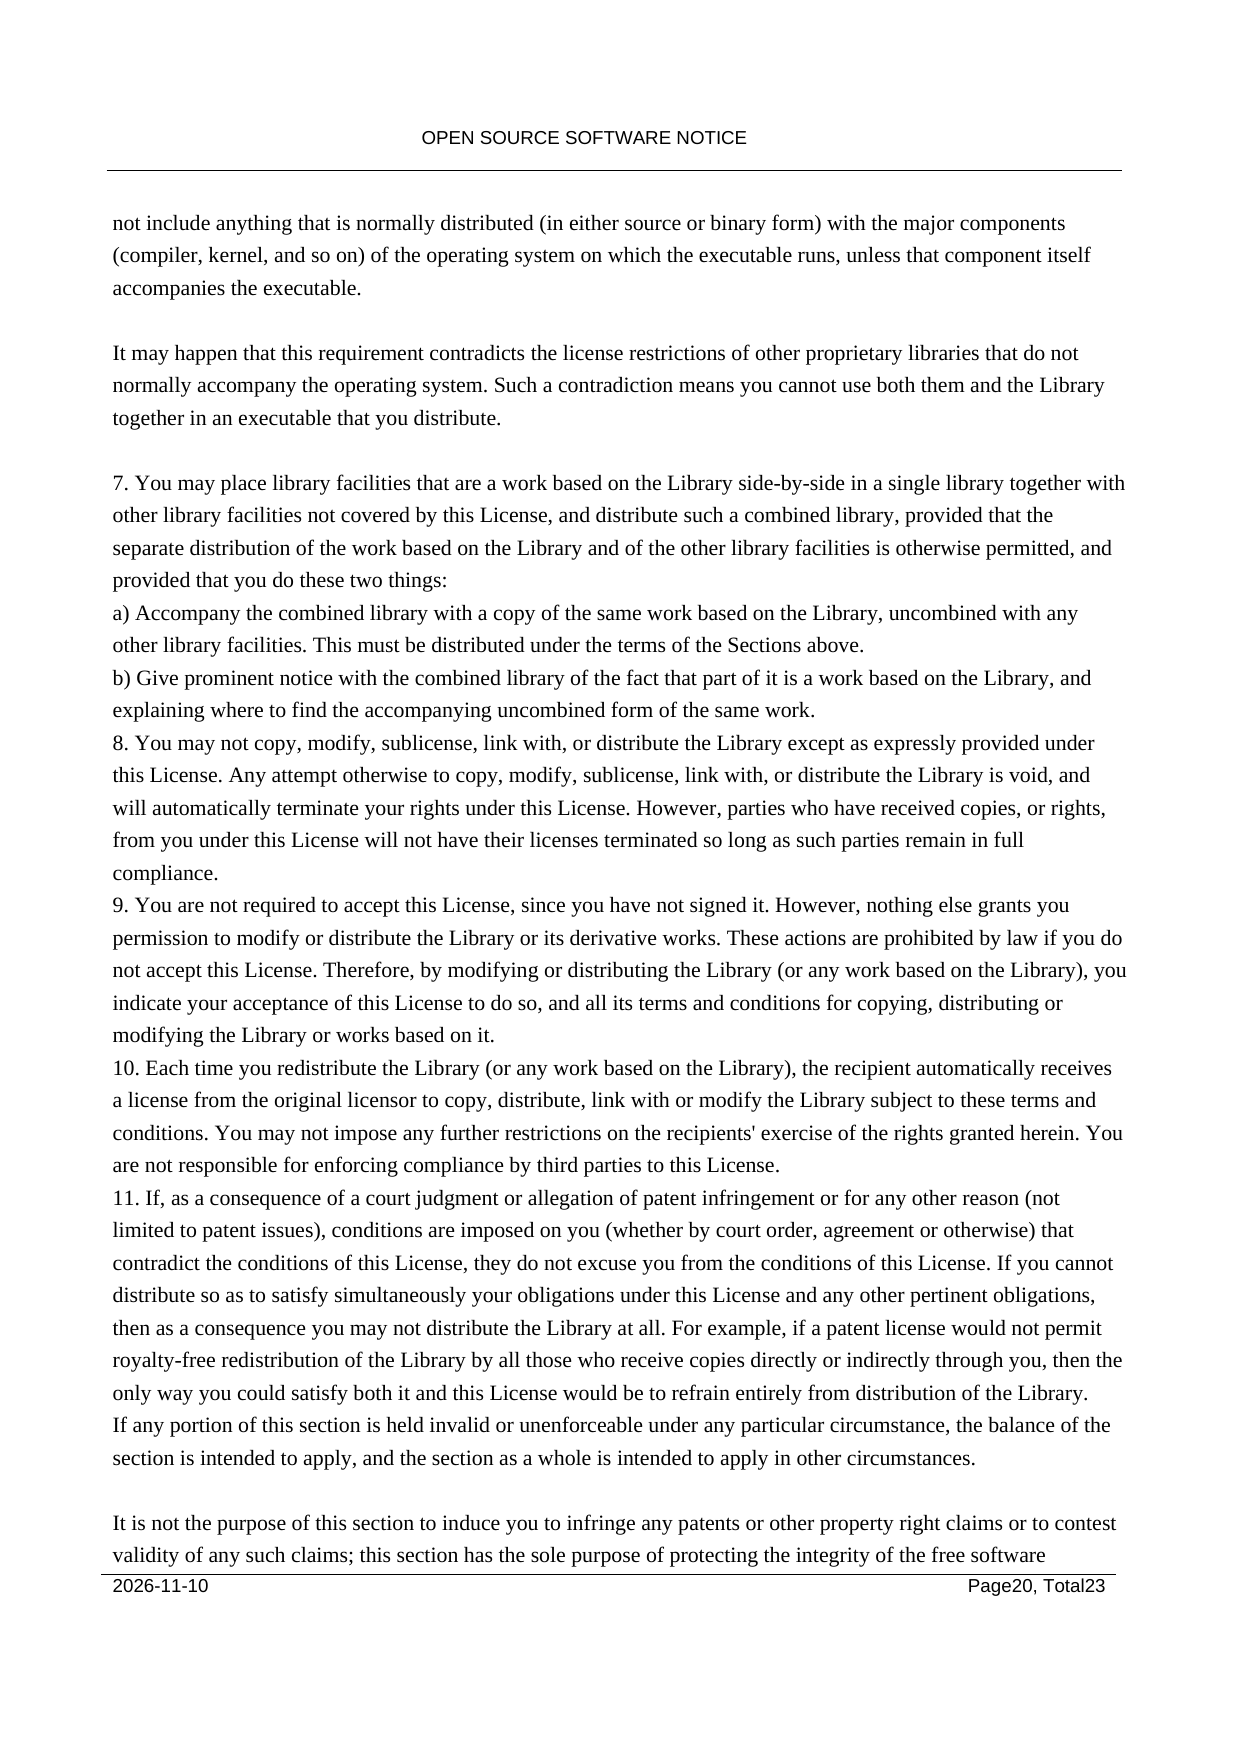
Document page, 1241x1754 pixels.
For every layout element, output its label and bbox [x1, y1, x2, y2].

text [112, 206, 1128, 1571]
